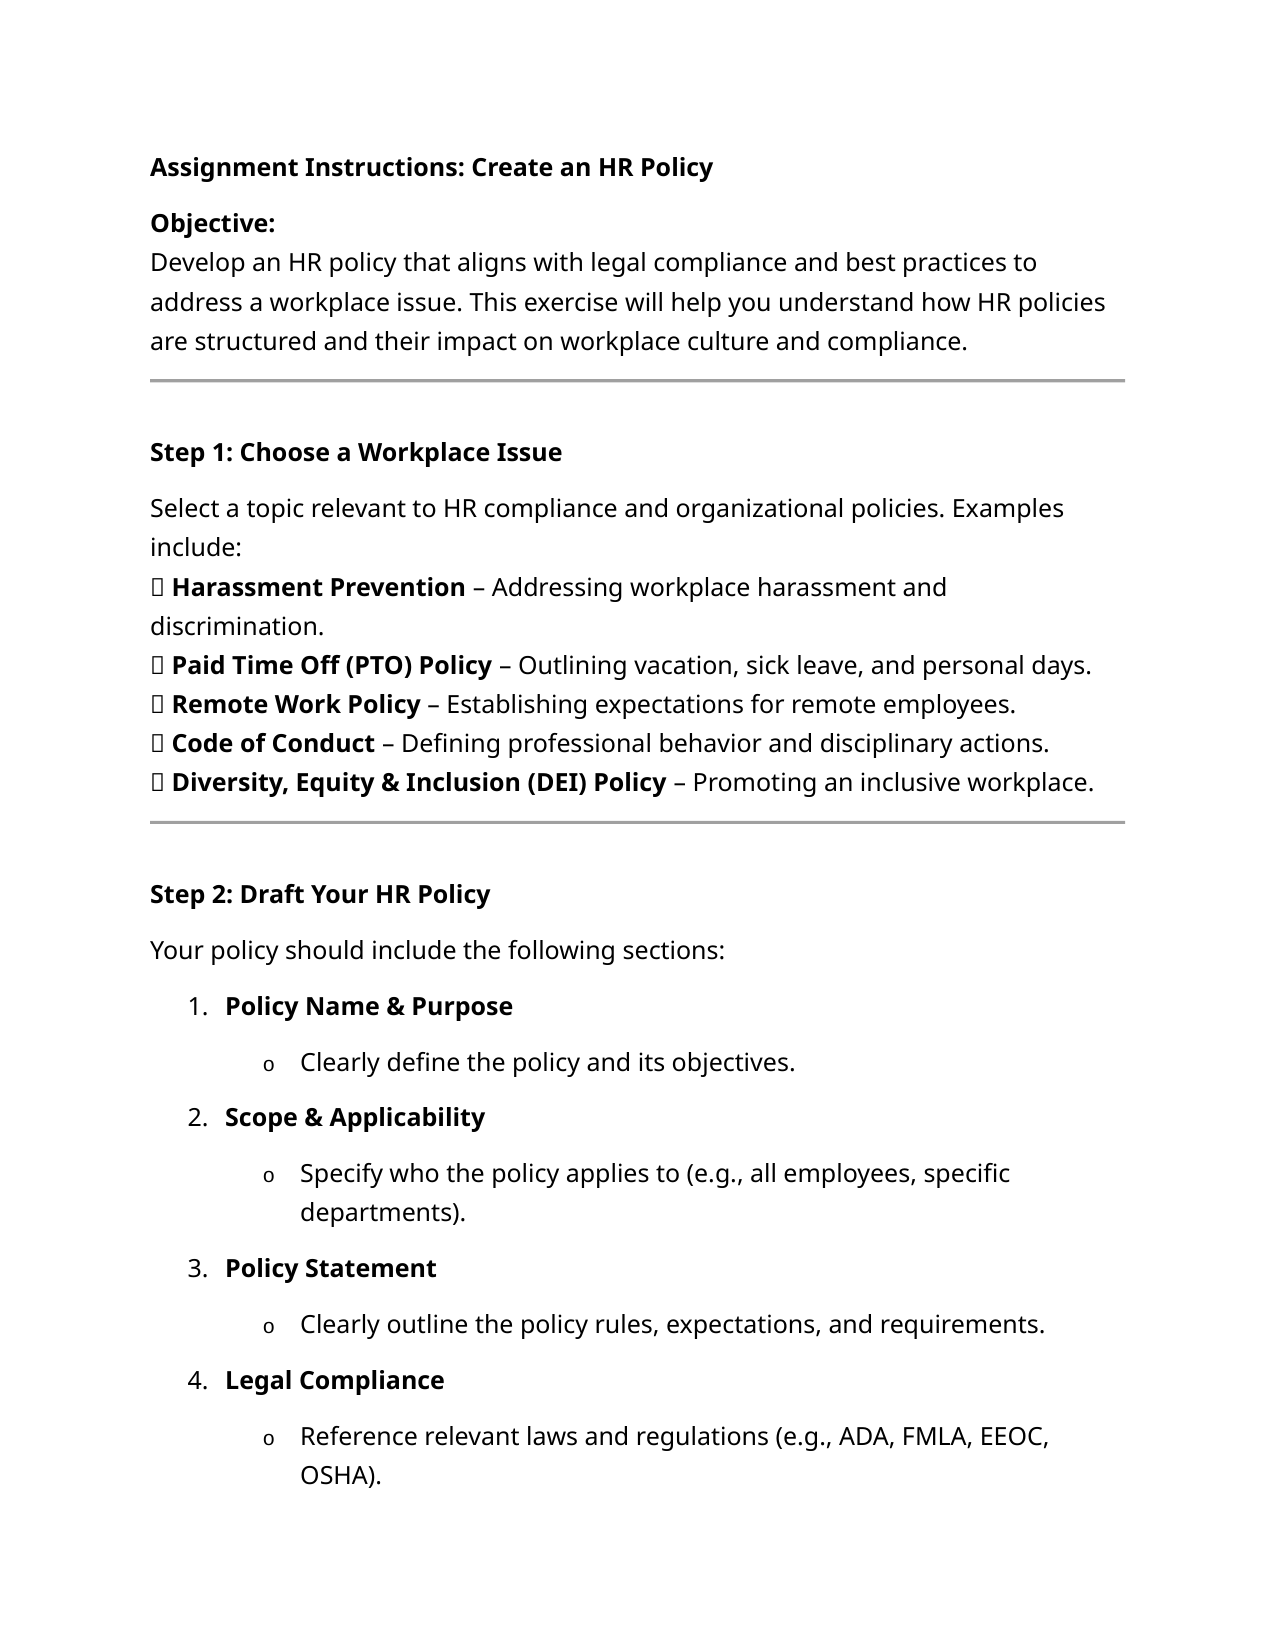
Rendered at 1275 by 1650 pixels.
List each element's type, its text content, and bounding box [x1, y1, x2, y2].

list Scope & Applicability [187, 1100, 1125, 1134]
text Step 2: Draft Your HR Policy [150, 877, 1125, 911]
text Assignment Instructions: Create an HR Policy [150, 150, 1125, 184]
list Legal Compliance [187, 1362, 1125, 1397]
list Specify who the policy applies to (e.g., all employees, specific departments). [262, 1156, 1125, 1229]
list Policy Statement [187, 1251, 1125, 1285]
list Policy Name & Purpose [187, 988, 1125, 1022]
text Your policy should include the following sections: [150, 932, 1125, 967]
text Step 1: Choose a Workplace Issue [150, 435, 1125, 469]
list Clearly outline the policy rules, expectations, and requirements. [262, 1307, 1125, 1341]
list Clearly define the policy and its objectives. [262, 1044, 1125, 1078]
text Select a topic relevant to HR compliance and organizational policies. Examples include: ✅ Harassment Prevention – Addressing workplace harassment and discrimination. ✅ Paid Time Off (PTO) Policy – Outlining vacation, sick leave, and personal days. ✅ Remote Work Policy – Establishing expectations for remote employees. ✅ Code of Conduct – Defining professional behavior and disciplinary actions. ✅ Diversity, Equity & Inclusion (DEI) Policy – Promoting an inclusive workplace. [150, 491, 1125, 799]
text Objective: Develop an HR policy that aligns with legal compliance and best practices to address a workplace issue. This exercise will help you understand how HR policies are structured and their impact on workplace culture and compliance. [150, 206, 1125, 357]
list Reference relevant laws and regulations (e.g., ADA, FMLA, EEOC, OSHA). [262, 1418, 1125, 1492]
